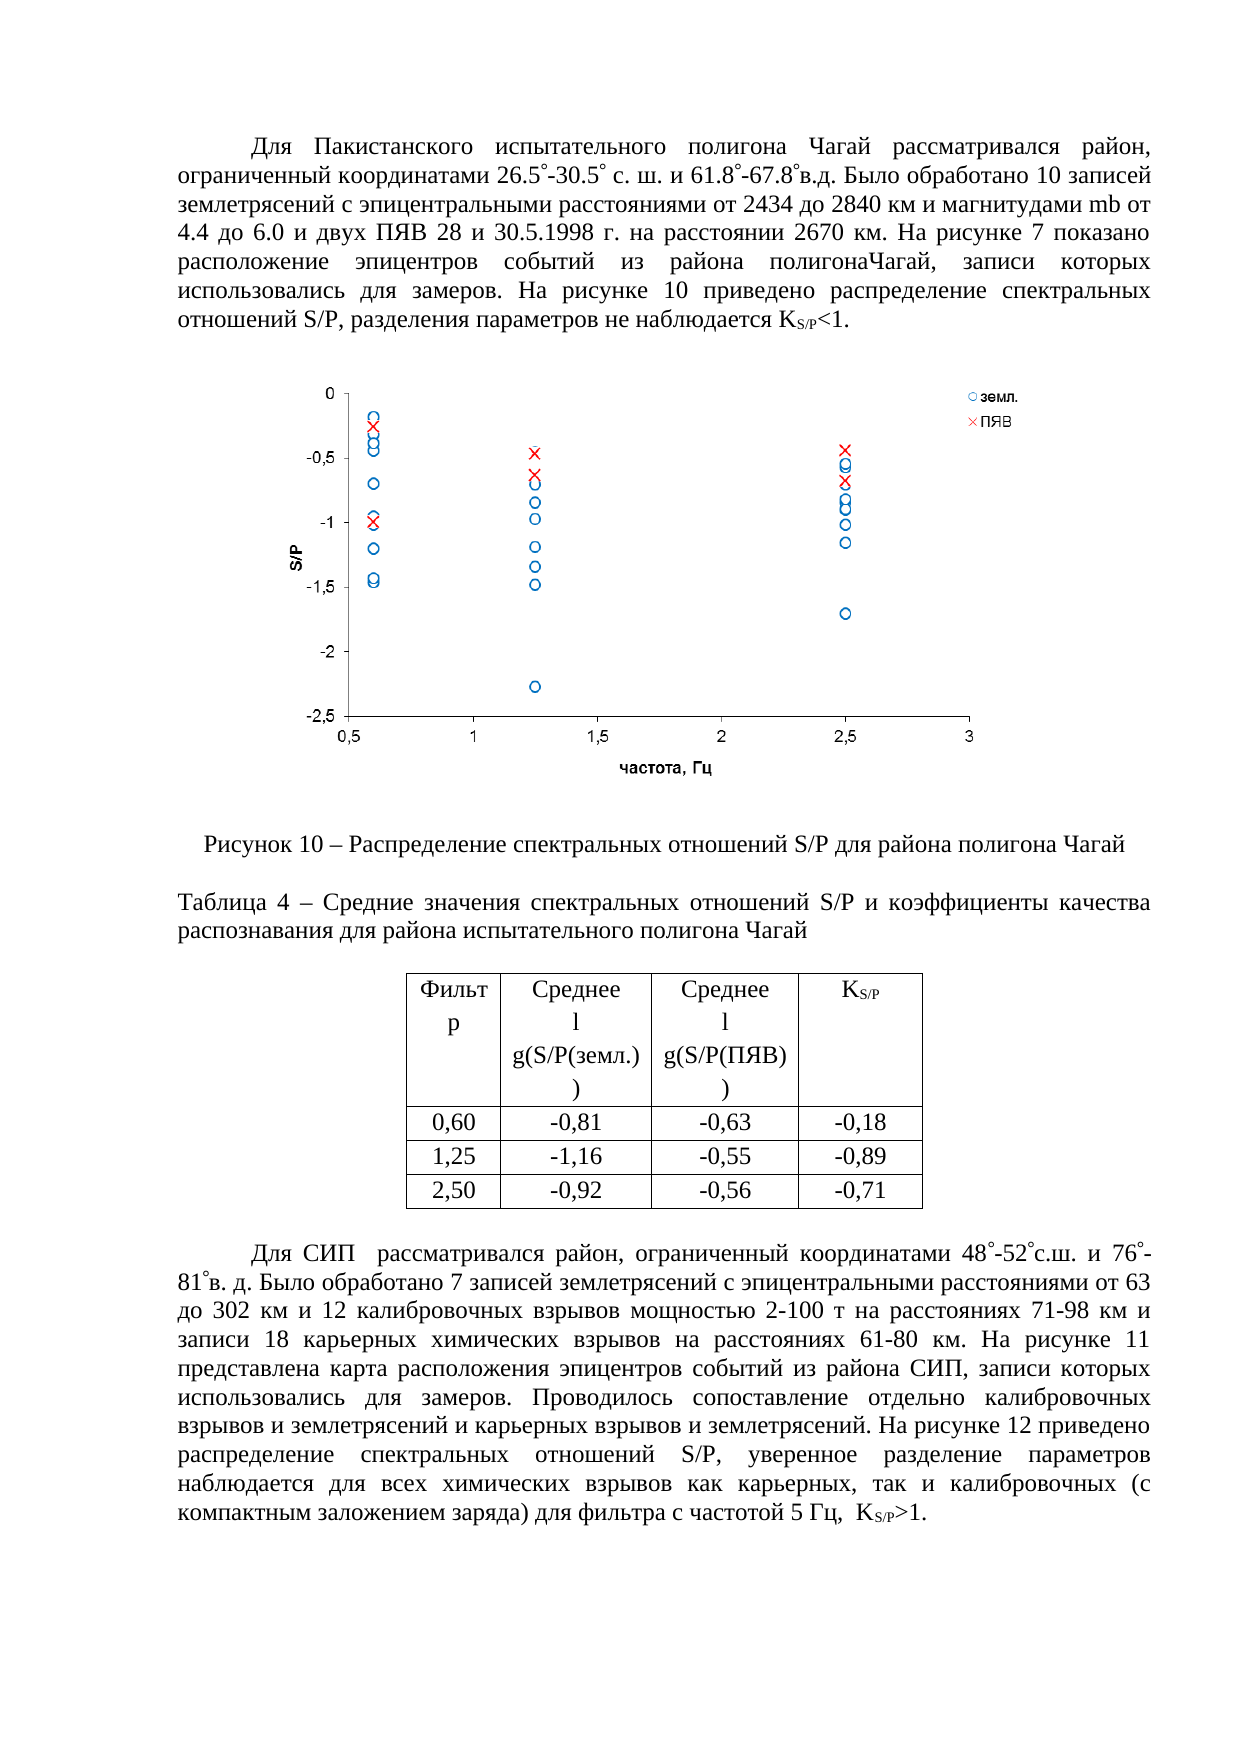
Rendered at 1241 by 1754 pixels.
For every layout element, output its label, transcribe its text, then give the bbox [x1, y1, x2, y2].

table_cell -0,71 [799, 1175, 922, 1208]
table_header Фильтр [407, 974, 500, 1106]
table_cell -0,63 [652, 1107, 798, 1140]
text Для Пакистанского испытательного полигона Чагай рассматривался район, ограниченный координатами 26.5-30.5 с. ш. и 61.8-67.8в.д. Было обработано 10 записей землетрясений с эпицентральными расстояниями от 2434 до 2840 км и магнитудами mb от 4.4 до 6.0 и двух ПЯВ 28 и 30.5.1998 г. на расстоянии 2670 км. На рисунке 7 показано расположение эпицентров событий из района полигонаЧагай, записи которых использовались для замеров. На рисунке 10 приведено распределение спектральных отношений S/P, разделения параметров не наблюдается KS/P<1. [177, 131, 1152, 332]
table_cell 0,60 [407, 1107, 500, 1140]
table_cell -0,92 [501, 1175, 651, 1208]
picture [265, 361, 1064, 801]
text Для СИП рассматривался район, ограниченный координатами 48-52с.ш. и 76-81в. д. Было обработано 7 записей землетрясений с эпицентральными расстояниями от 63 до 302 км и 12 калибровочных взрывов мощностью 2-100 т на расстояниях 71-98 км и записи 18 карьерных химических взрывов на расстояниях 61-80 км. На рисунке 11 представлена карта расположения эпицентров событий из района СИП, записи которых использовались для замеров. Проводилось сопоставление отдельно калибровочных взрывов и землетрясений и карьерных взрывов и землетрясений. На рисунке 12 приведено распределение спектральных отношений S/P, уверенное разделение параметров наблюдается для всех химических взрывов как карьерных, так и калибровочных (с компактным заложением заряда) для фильтра с частотой 5 Гц, KS/P>1. [177, 1238, 1152, 1526]
table_cell -0,89 [799, 1141, 922, 1174]
table_header KS/P [799, 974, 922, 1106]
table_cell -0,18 [799, 1107, 922, 1140]
text Рисунок 10 – Распределение спектральных отношений S/P для района полигона Чагай [177, 829, 1152, 858]
table_cell -0,81 [501, 1107, 651, 1140]
table_cell -0,55 [652, 1141, 798, 1174]
text Таблица 4 – Средние значения спектральных отношений S/P и коэффициенты качества распознавания для района испытательного полигона Чагай [177, 887, 1152, 944]
table_header Среднее lg(S/P(земл.)) [501, 974, 651, 1106]
table_cell -1,16 [501, 1141, 651, 1174]
table_cell -0,56 [652, 1175, 798, 1208]
table_header Среднее lg(S/P(ПЯВ)) [652, 974, 798, 1106]
table_cell 2,50 [407, 1175, 500, 1208]
table_cell 1,25 [407, 1141, 500, 1174]
